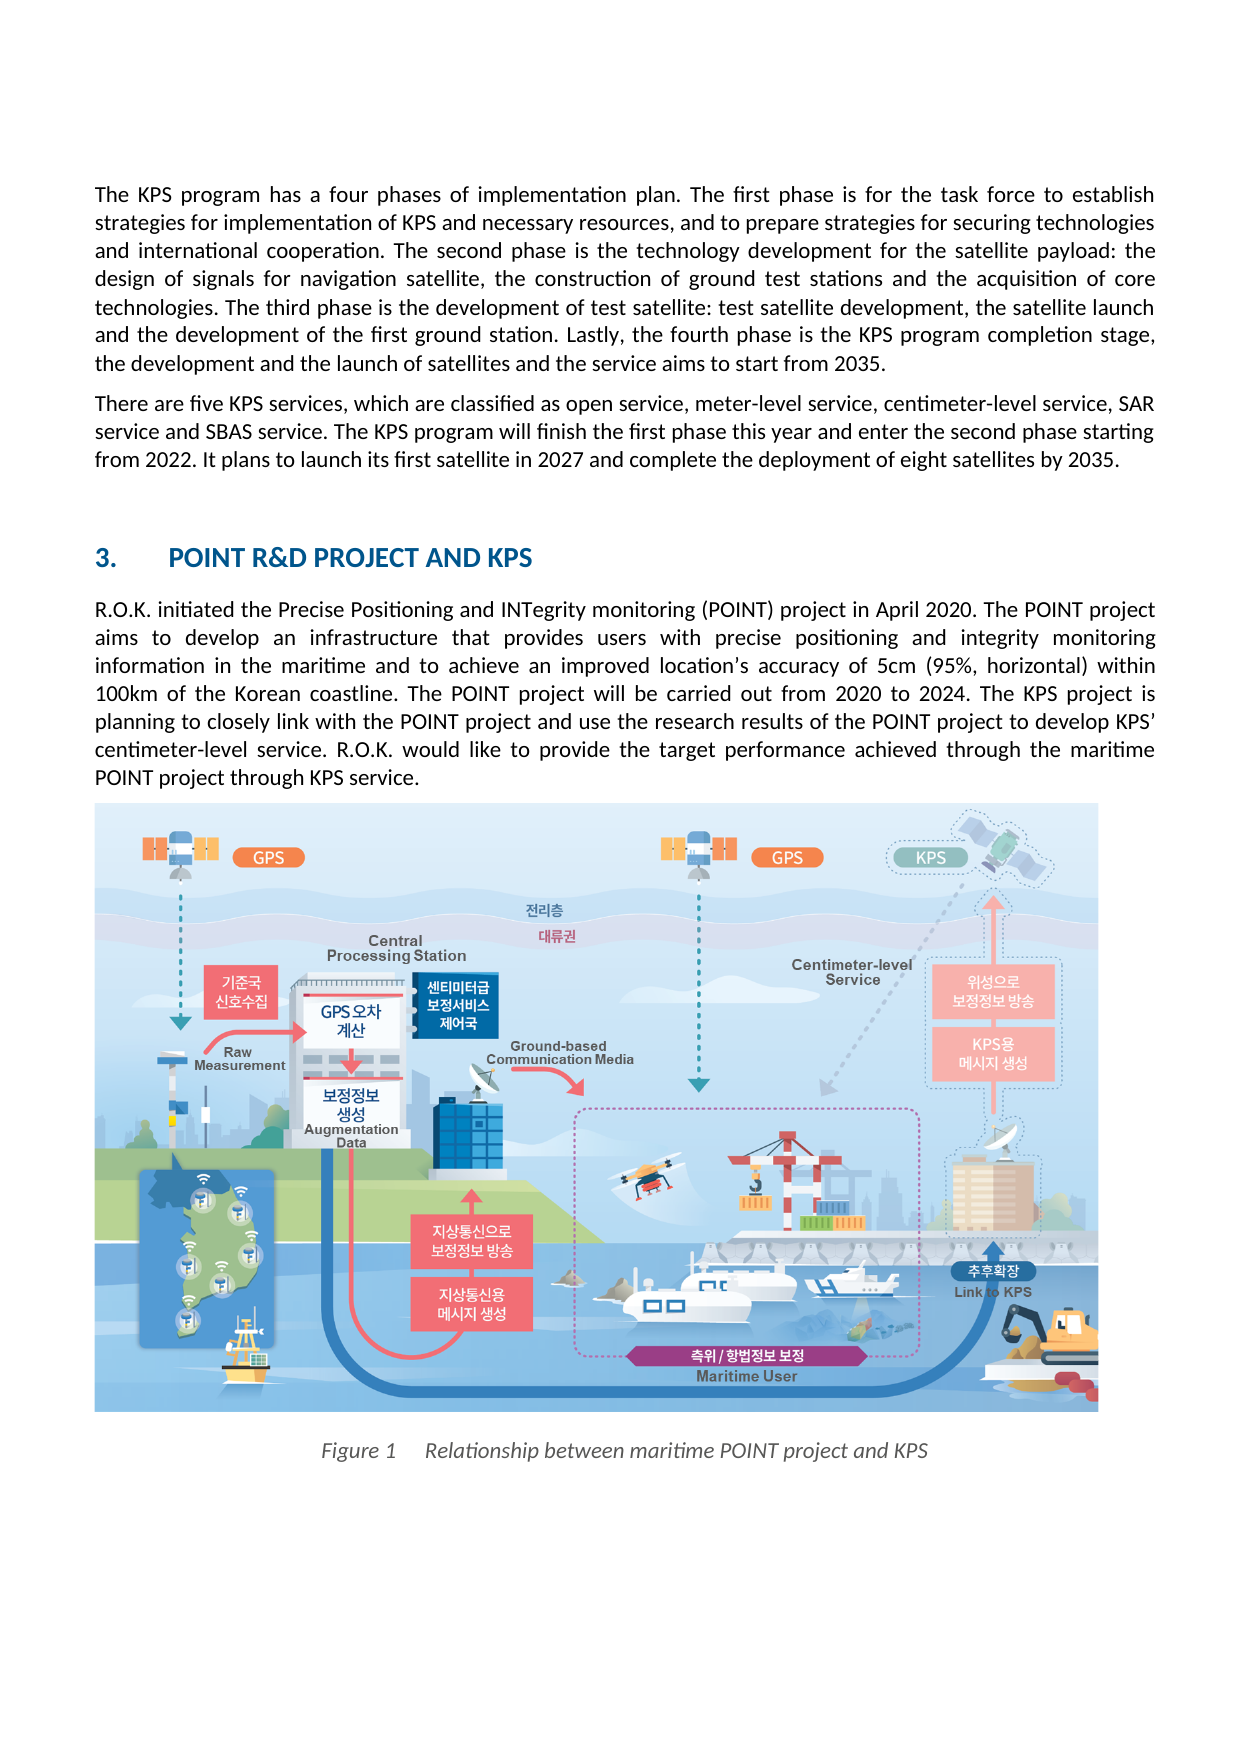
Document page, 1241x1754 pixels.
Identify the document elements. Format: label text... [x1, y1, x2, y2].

text There are five KPS services, which are classified as open service, meter-level service, centimeter-level service, SAR service and SBAS service. The KPS program will finish the first phase this year and enter the second phase starting from 2022. It plans to launch its first satellite in 2027 and complete the deployment of eight satellites by 2035. [94, 389, 1157, 473]
text The KPS program has a four phases of implementation plan. The first phase is for the task force to establish strategies for implementation of KPS and necessary resources, and to prepare strategies for securing technologies and international cooperation. The second phase is the technology development for the satellite payload: the design of signals for navigation satellite, the construction of ground test stations and the acquisition of core technologies. The third phase is the development of test satellite: test satellite development, the satellite launch and the development of the first ground station. Lastly, the fourth phase is the KPS program completion stage, the development and the launch of satellites and the service aims to start from 2035. [94, 181, 1157, 377]
subtitle POint R&d project and kps [94, 539, 1157, 574]
text R.O.K. initiated the Precise Positioning and INTegrity monitoring (POINT) project in April 2020. The POINT project aims to develop an infrastructure that provides users with precise positioning and integrity monitoring information in the maritime and to achieve an improved location’s accuracy of 5cm (95%, horizontal) within 100km of the Korean coastline. The POINT project will be carried out from 2020 to 2024. The KPS project is planning to closely link with the POINT project and use the research results of the POINT project to develop KPS’ centimeter-level service. R.O.K. would like to provide the target performance achieved through the maritime POINT project through KPS service. [94, 595, 1157, 791]
picture [94, 803, 1099, 1412]
text Relationship between maritime POINT project and KPS [94, 1437, 1157, 1465]
